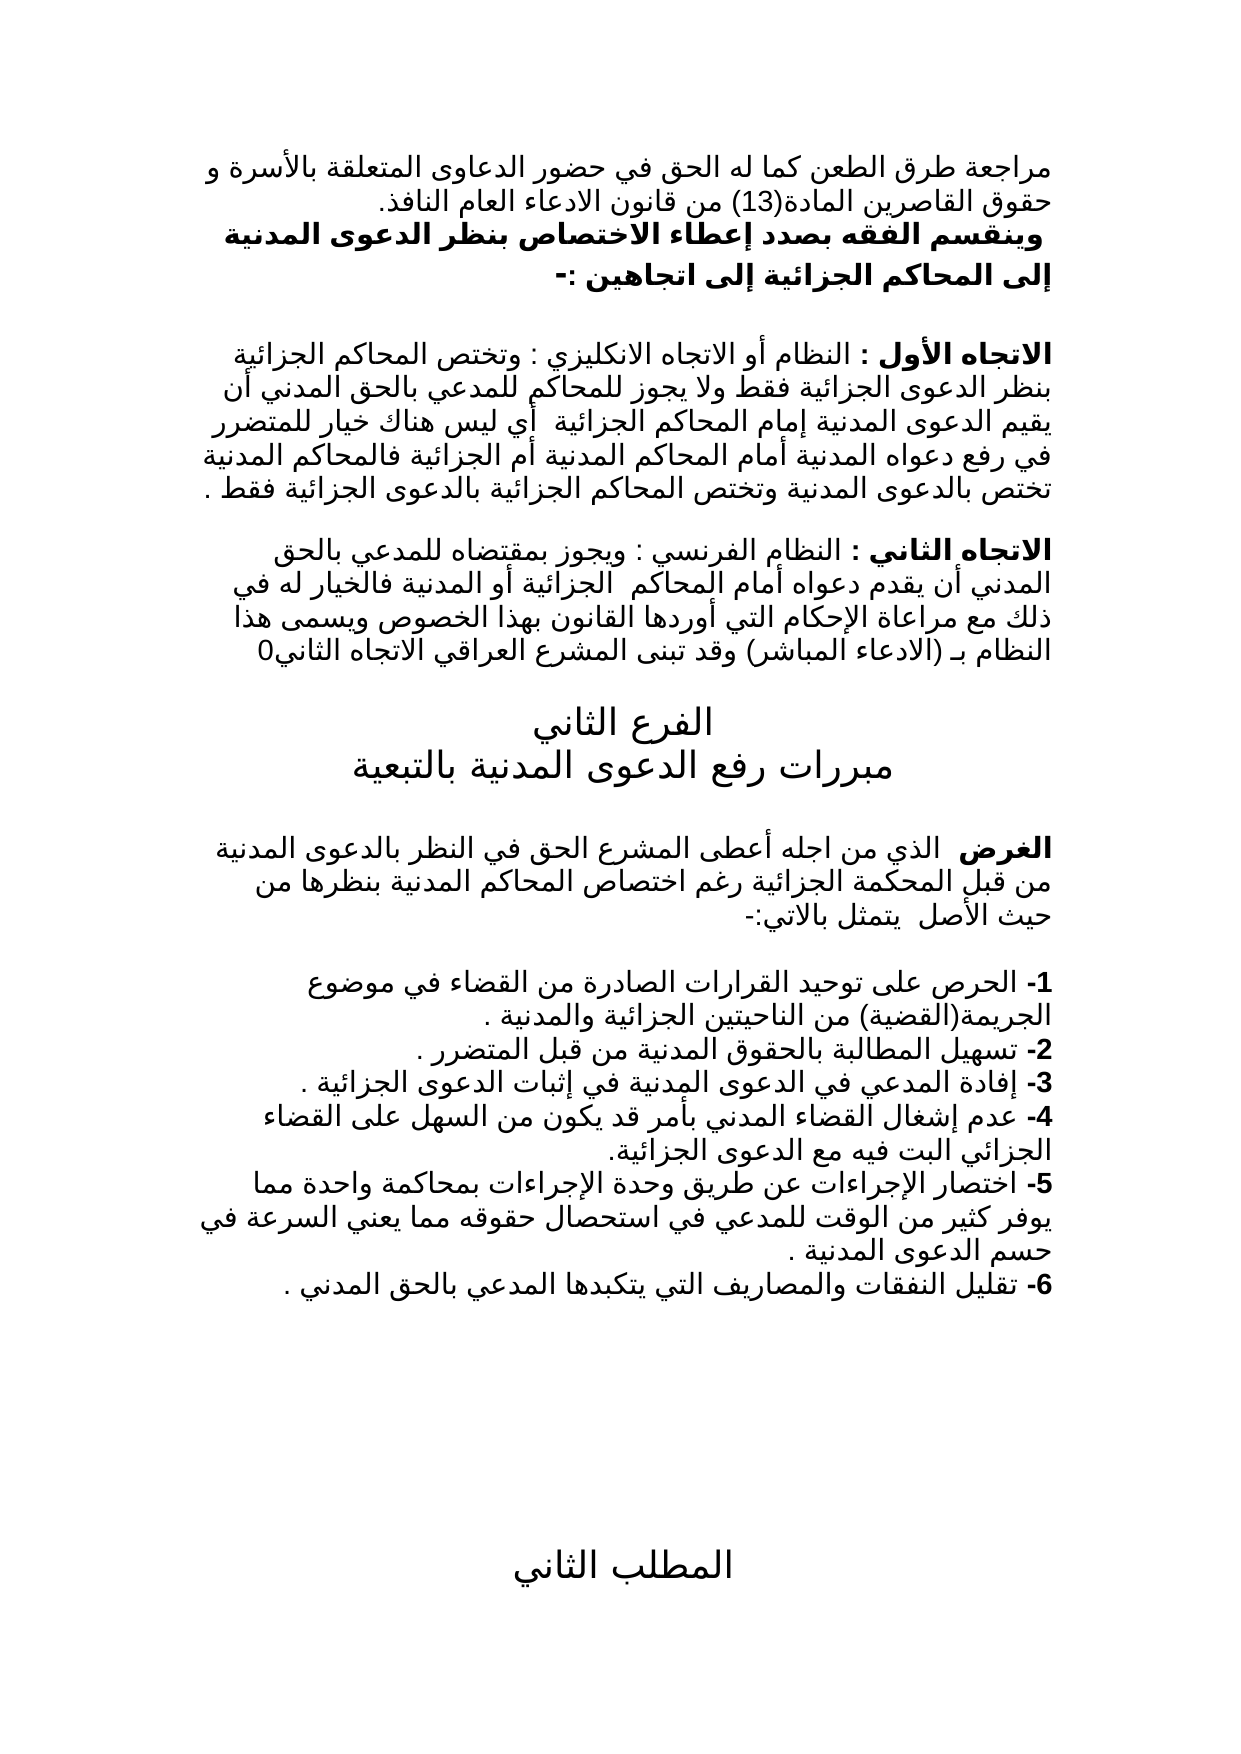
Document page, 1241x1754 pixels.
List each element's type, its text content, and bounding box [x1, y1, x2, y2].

text 1- الحرص على توحيد القرارات الصادرة من القضاء في موضوع الجريمة(القضية) من الناحيتين الجزائية والمدنية . [193, 965, 1053, 1032]
text 5- اختصار الإجراءات عن طريق وحدة الإجراءات بمحاكمة واحدة مما يوفر كثير من الوقت للمدعي في استحصال حقوقه مما يعني السرعة في حسم الدعوى المدنية . [193, 1166, 1053, 1267]
text الفرع الثاني [193, 700, 1053, 744]
text مبررات رفع الدعوى المدنية بالتبعية [193, 744, 1053, 788]
text 4- عدم إشغال القضاء المدني بأمر قد يكون من السهل على القضاء الجزائي البت فيه مع الدعوى الجزائية. [193, 1099, 1053, 1166]
text 2- تسهيل المطالبة بالحقوق المدنية من قبل المتضرر . [193, 1032, 1053, 1066]
text وينقسم الفقه بصدد إعطاء الاختصاص بنظر الدعوى المدنية إلى المحاكم الجزائية إلى اتجاهين :- [193, 217, 1053, 294]
text الغرض الذي من اجله أعطى المشرع الحق في النظر بالدعوى المدنية من قبل المحكمة الجزائية رغم اختصاص المحاكم المدنية بنظرها من حيث الأصل يتمثل بالاتي:- [193, 831, 1053, 931]
text 6- تقليل النفقات والمصاريف التي يتكبدها المدعي بالحق المدني . [193, 1267, 1053, 1300]
text الاتجاه الأول : النظام أو الاتجاه الانكليزي : وتختص المحاكم الجزائية بنظر الدعوى الجزائية فقط ولا يجوز للمحاكم للمدعي بالحق المدني أن يقيم الدعوى المدنية إمام المحاكم الجزائية أي ليس هناك خيار للمتضرر في رفع دعواه المدنية أمام المحاكم المدنية أم الجزائية فالمحاكم المدنية تختص بالدعوى المدنية وتختص المحاكم الجزائية بالدعوى الجزائية فقط . [193, 337, 1053, 504]
text المطلب الثاني [193, 1544, 1053, 1588]
text 3- إفادة المدعي في الدعوى المدنية في إثبات الدعوى الجزائية . [193, 1066, 1053, 1099]
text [193, 150, 1053, 217]
text الاتجاه الثاني : النظام الفرنسي : ويجوز بمقتضاه للمدعي بالحق المدني أن يقدم دعواه أمام المحاكم الجزائية أو المدنية فالخيار له في ذلك مع مراعاة الإحكام التي أوردها القانون بهذا الخصوص ويسمى هذا النظام بـ (الادعاء المباشر) وقد تبنى المشرع العراقي الاتجاه الثاني0 [193, 533, 1053, 667]
